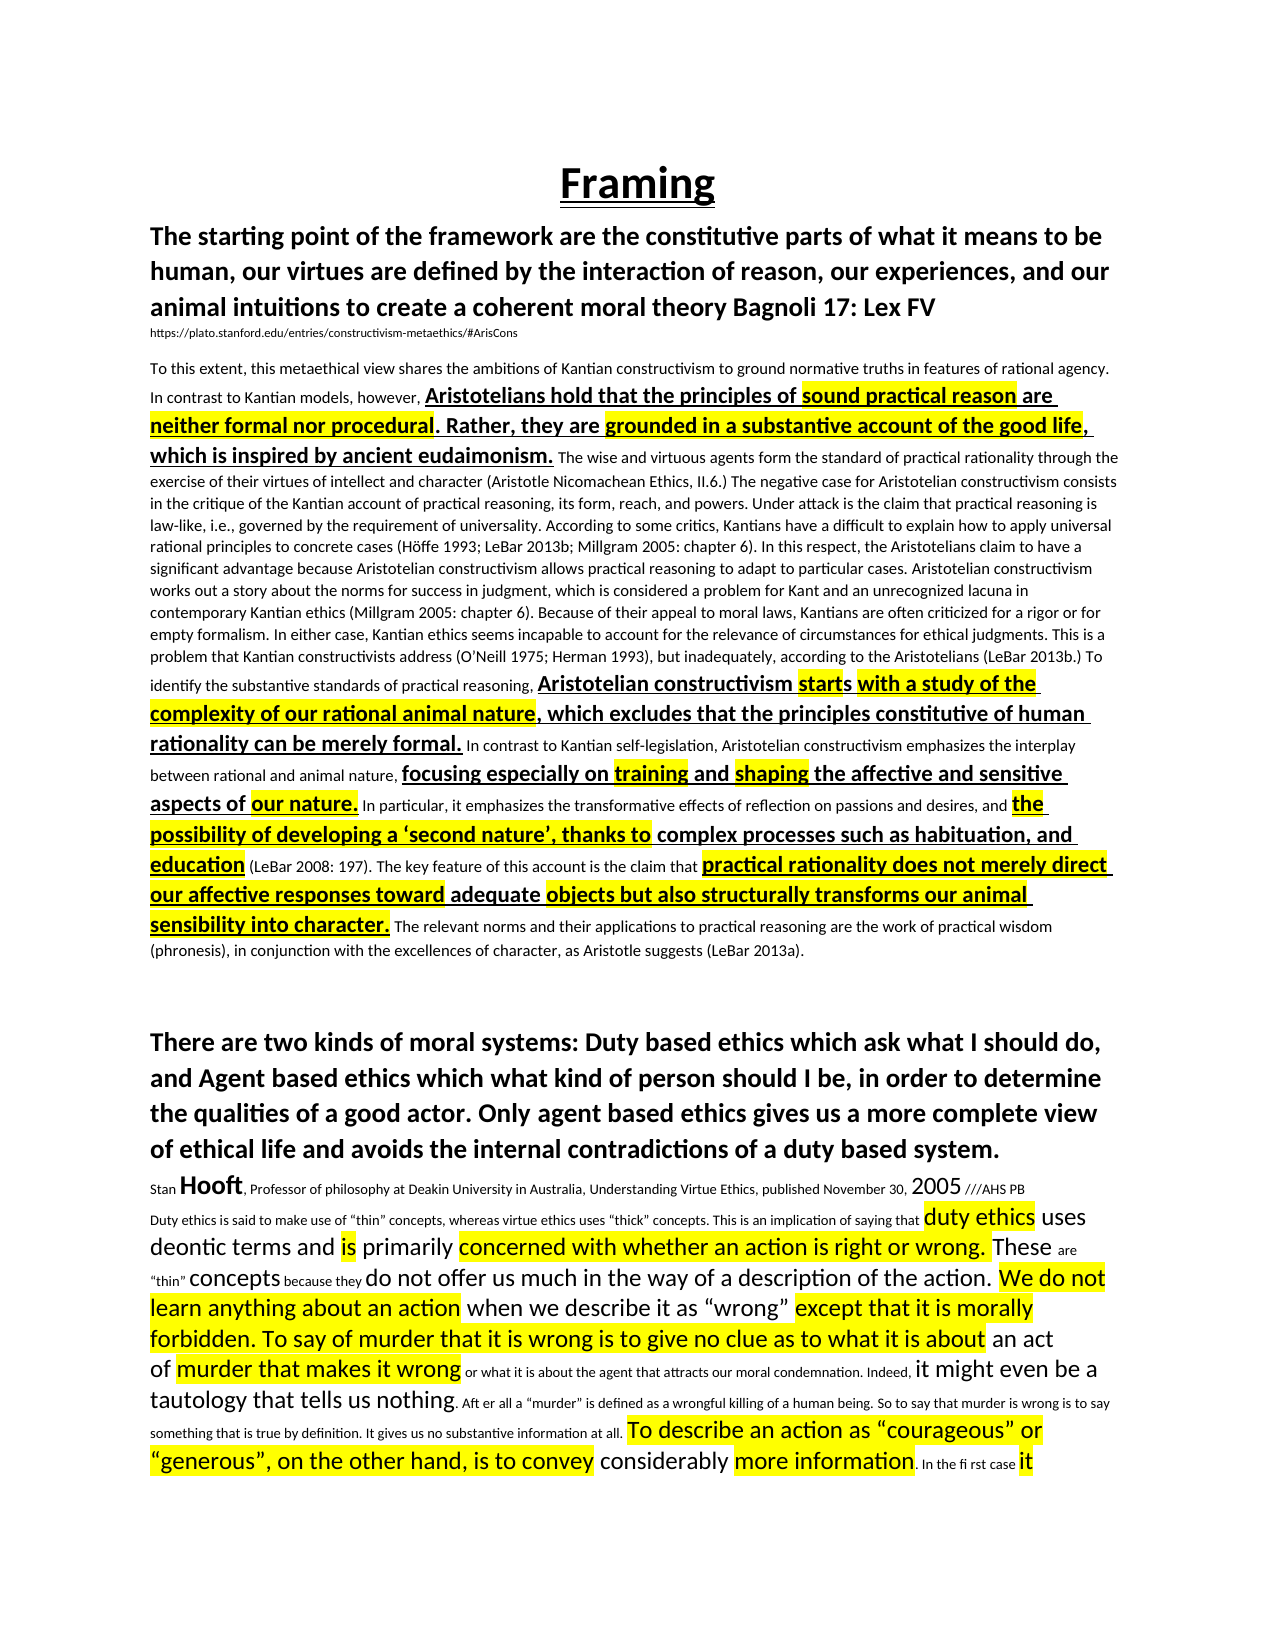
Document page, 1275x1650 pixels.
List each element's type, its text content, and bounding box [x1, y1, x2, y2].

text https://plato.stanford.edu/entries/constructivism-metaethics/#ArisCons [150, 326, 1125, 341]
subtitle There are two kinds of moral systems: Duty based ethics which ask what I should do, and Agent based ethics which what kind of person should I be, in order to determine the qualities of a good actor. Only agent based ethics gives us a more complete view of ethical life and avoids the internal contradictions of a duty based system. [150, 1025, 1125, 1165]
text Stan Hooft, Professor of philosophy at Deakin University in Australia, Understanding Virtue Ethics, published November 30, 2005 ///AHS PB [150, 1168, 1125, 1201]
subtitle Framing [150, 154, 1125, 210]
subtitle The starting point of the framework are the constitutive parts of what it means to be human, our virtues are defined by the interaction of reason, our experiences, and our animal intuitions to create a coherent moral theory Bagnoli 17: Lex FV [150, 219, 1125, 323]
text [150, 1201, 1125, 1476]
text To this extent, this metaethical view shares the ambitions of Kantian constructivism to ground normative truths in features of rational agency. In contrast to Kantian models, however, Aristotelians hold that the principles of sound practical reason are neither formal nor procedural. Rather, they are grounded in a substantive account of the good life, which is inspired by ancient eudaimonism. The wise and virtuous agents form the standard of practical rationality through the exercise of their virtues of intellect and character (Aristotle Nicomachean Ethics, II.6.) The negative case for Aristotelian constructivism consists in the critique of the Kantian account of practical reasoning, its form, reach, and powers. Under attack is the claim that practical reasoning is law-like, i.e., governed by the requirement of universality. According to some critics, Kantians have a difficult to explain how to apply universal rational principles to concrete cases (Höffe 1993; LeBar 2013b; Millgram 2005: chapter 6). In this respect, the Aristotelians claim to have a significant advantage because Aristotelian constructivism allows practical reasoning to adapt to particular cases. Aristotelian constructivism works out a story about the norms for success in judgment, which is considered a problem for Kant and an unrecognized lacuna in contemporary Kantian ethics (Millgram 2005: chapter 6). Because of their appeal to moral laws, Kantians are often criticized for a rigor or for empty formalism. In either case, Kantian ethics seems incapable to account for the relevance of circumstances for ethical judgments. This is a problem that Kantian constructivists address (O’Neill 1975; Herman 1993), but inadequately, according to the Aristotelians (LeBar 2013b.) To identify the substantive standards of practical reasoning, Aristotelian constructivism starts with a study of the complexity of our rational animal nature, which excludes that the principles constitutive of human rationality can be merely formal. In contrast to Kantian self-legislation, Aristotelian constructivism emphasizes the interplay between rational and animal nature, focusing especially on training and shaping the affective and sensitive aspects of our nature. In particular, it emphasizes the transformative effects of reflection on passions and desires, and the possibility of developing a ‘second nature’, thanks to complex processes such as habituation, and education (LeBar 2008: 197). The key feature of this account is the claim that practical rationality does not merely direct our affective responses toward adequate objects but also structurally transforms our animal sensibility into character. The relevant norms and their applications to practical reasoning are the work of practical wisdom (phronesis), in conjunction with the excellences of character, as Aristotle suggests (LeBar 2013a). [150, 359, 1125, 960]
